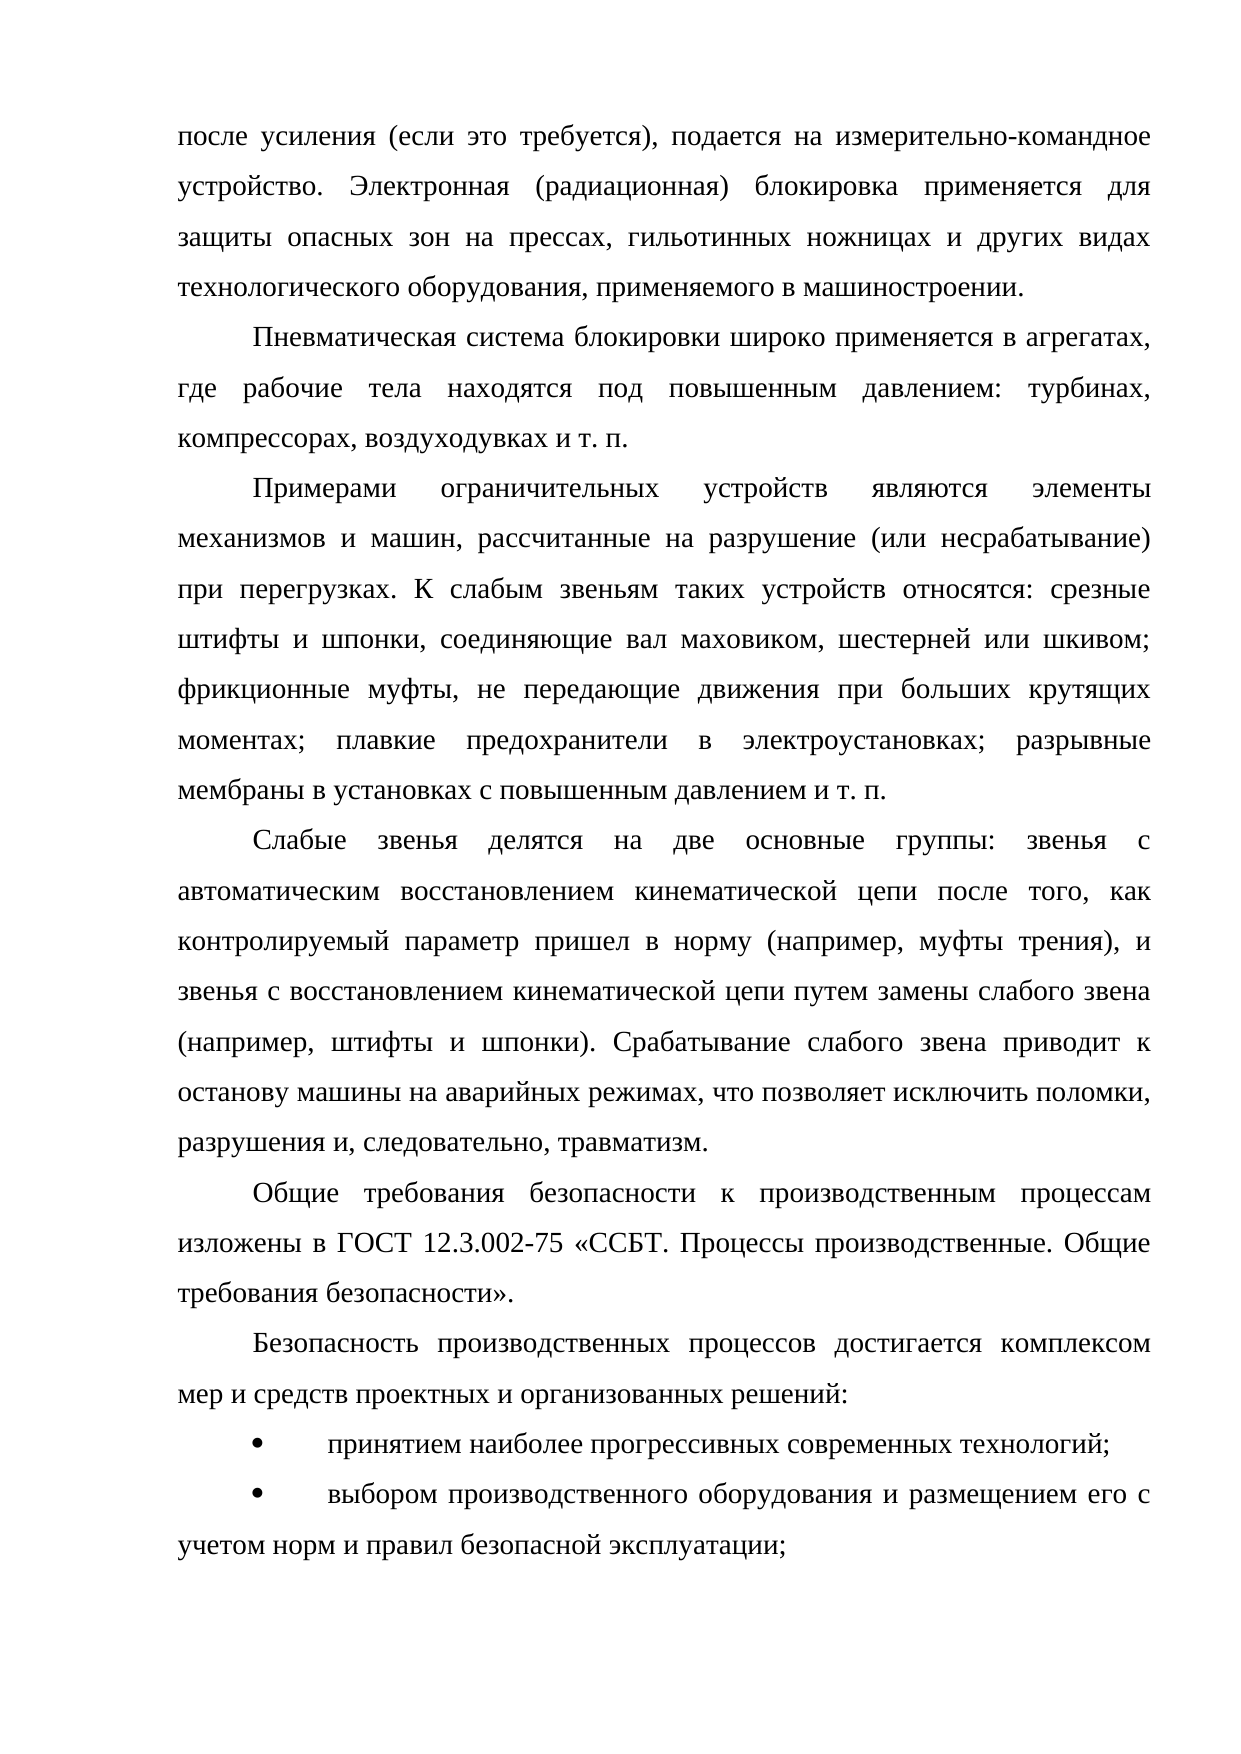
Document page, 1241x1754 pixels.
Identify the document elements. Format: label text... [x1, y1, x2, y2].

text Пневматическая система блокировки широко применяется в агрегатах, где рабочие тела находятся под повышенным давлением: турбинах, компрессорах, воздуходувках и т. п. [177, 319, 1152, 453]
text Примерами ограничительных устройств являются элементы механизмов и машин, рассчитанные на разрушение (или несрабатывание) при перегрузках. К слабым звеньям таких устройств относятся: срезные штифты и шпонки, соединяющие вал маховиком, шестерней или шкивом; фрикционные муфты, не передающие движения при больших крутящих моментах; плавкие предохранители в электроустановках; разрывные мембраны в установках с повышенным давлением и т. п. [177, 470, 1152, 806]
text Слабые звенья делятся на две основные группы: звенья с автоматическим восстановлением кинематической цепи после того, как контролируемый параметр пришел в норму (например, муфты трения), и звенья с восстановлением кинематической цепи путем замены слабого звена (например, штифты и шпонки). Срабатывание слабого звена приводит к останову машины на аварийных режимах, что позволяет исключить поломки, разрушения и, следовательно, травматизм. [177, 822, 1152, 1158]
text Безопасность производственных процессов достигается комплексом мер и средств проектных и организованных решений: [177, 1326, 1152, 1409]
text Общие требования безопасности к производственным процессам изложены в ГОСТ 12.3.002-75 «ССБТ. Процессы производственные. Общие требования безопасности». [177, 1175, 1152, 1309]
list принятием наиболее прогрессивных современных технологий; [177, 1426, 1152, 1460]
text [177, 118, 1152, 303]
list выбором производственного оборудования и размещением его с учетом норм и правил безопасной эксплуатации; [177, 1477, 1152, 1561]
